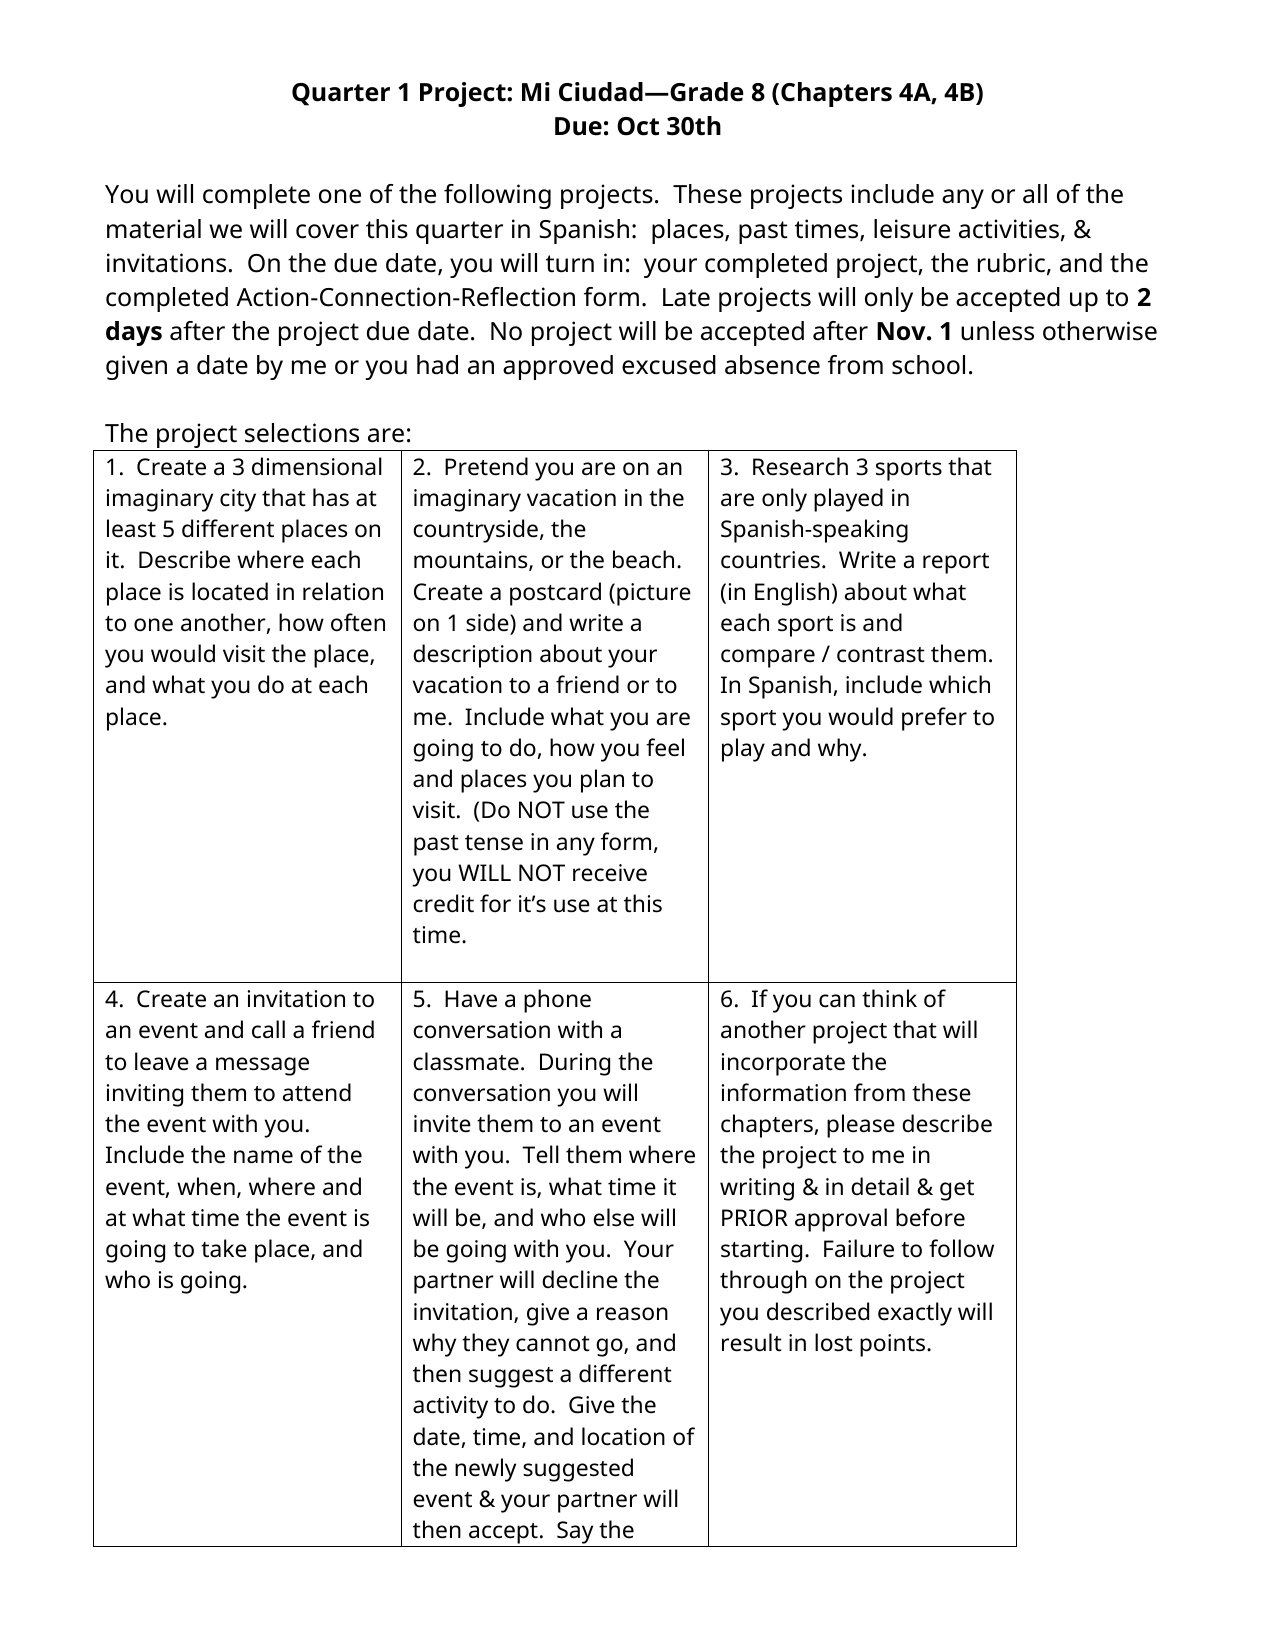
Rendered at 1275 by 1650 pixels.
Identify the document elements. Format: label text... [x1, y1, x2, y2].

text The project selections are: [105, 416, 1170, 450]
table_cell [402, 983, 708, 1546]
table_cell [94, 983, 401, 1546]
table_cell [709, 983, 1016, 1546]
text Due: Oct 30th [105, 109, 1170, 143]
table_header 1. Create a 3 dimensional imaginary city that has at least 5 different places on it. Describe where each place is located in relation to one another, how often you would visit the place, and what you do at each place. [94, 451, 401, 982]
text Quarter 1 Project: Mi Ciudad—Grade 8 (Chapters 4A, 4B) [105, 75, 1170, 109]
table_header 2. Pretend you are on an imaginary vacation in the countryside, the mountains, or the beach. Create a postcard (picture on 1 side) and write a description about your vacation to a friend or to me. Include what you are going to do, how you feel and places you plan to visit. (Do NOT use the past tense in any form, you WILL NOT receive credit for it’s use at this time. [402, 451, 708, 982]
text You will complete one of the following projects. These projects include any or all of the material we will cover this quarter in Spanish: places, past times, leisure activities, & invitations. On the due date, you will turn in: your completed project, the rubric, and the completed Action-Connection-Reflection form. Late projects will only be accepted up to 2 days after the project due date. No project will be accepted after Nov. 1 unless otherwise given a date by me or you had an approved excused absence from school. [105, 177, 1170, 382]
table_header 3. Research 3 sports that are only played in Spanish-speaking countries. Write a report (in English) about what each sport is and compare / contrast them. In Spanish, include which sport you would prefer to play and why. [709, 451, 1016, 982]
